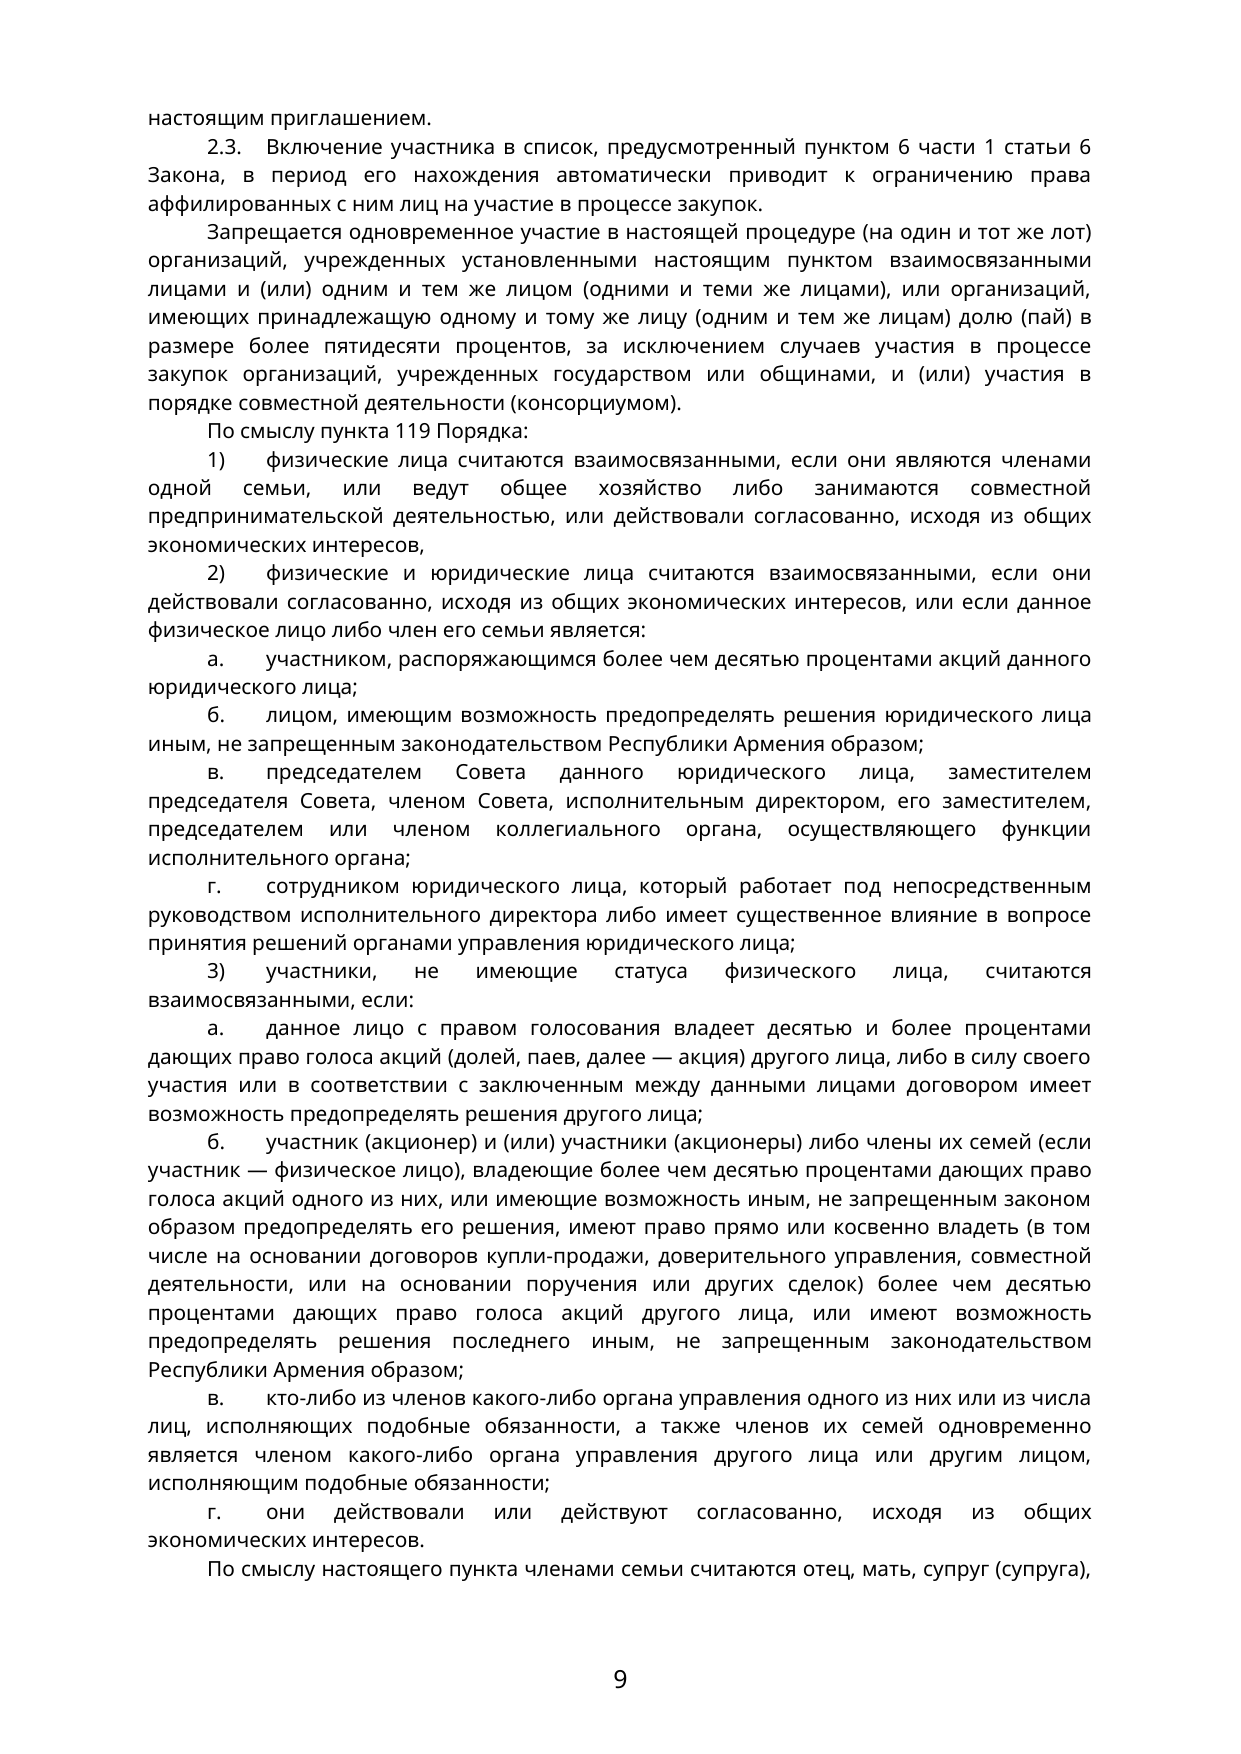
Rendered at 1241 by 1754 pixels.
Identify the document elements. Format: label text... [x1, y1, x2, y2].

text г. сотрудником юридического лица, который работает под непосредственным руководством исполнительного директора либо имеет существенное влияние в вопросе принятия решений органами управления юридического лица; [148, 871, 1092, 957]
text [148, 1554, 1092, 1582]
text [148, 103, 1092, 132]
text 3) участники, не имеющие статуса физического лица, считаются взаимосвязанными, если: [148, 957, 1092, 1013]
text а. данное лицо с правом голосования владеет десятью и более процентами дающих право голоса акций (долей, паев, далее — акция) другого лица, либо в силу своего участия или в соответствии с заключенным между данными лицами договором имеет возможность предопределять решения другого лица; [148, 1013, 1092, 1127]
text По смыслу пункта 119 Порядка: [148, 416, 1092, 445]
text 1) физические лица считаются взаимосвязанными, если они являются членами одной семьи, или ведут общее хозяйство либо занимаются совместной предпринимательской деятельностью, или действовали согласованно, исходя из общих экономических интересов, [148, 445, 1092, 558]
text 2) физические и юридические лица считаются взаимосвязанными, если они действовали согласованно, исходя из общих экономических интересов, или если данное физическое лицо либо член его семьи является: [148, 558, 1092, 644]
text 2.3. Включение участника в список, предусмотренный пунктом 6 части 1 статьи 6 Закона, в период его нахождения автоматически приводит к ограничению права аффилированных с ним лиц на участие в процессе закупок. [148, 132, 1092, 217]
text г. они действовали или действуют согласованно, исходя из общих экономических интересов. [148, 1497, 1092, 1554]
text б. лицом, имеющим возможность предопределять решения юридического лица иным, не запрещенным законодательством Республики Армения образом; [148, 701, 1092, 757]
text в. председателем Совета данного юридического лица, заместителем председателя Совета, членом Совета, исполнительным директором, его заместителем, председателем или членом коллегиального органа, осуществляющего функции исполнительного органа; [148, 757, 1092, 871]
text б. участник (акционер) и (или) участники (акционеры) либо члены их семей (если участник — физическое лицо), владеющие более чем десятью процентами дающих право голоса акций одного из них, или имеющие возможность иным, не запрещенным законом образом предопределять его решения, имеют право прямо или косвенно владеть (в том числе на основании договоров купли-продажи, доверительного управления, совместной деятельности, или на основании поручения или других сделок) более чем десятью процентами дающих право голоса акций другого лица, или имеют возможность предопределять решения последнего иным, не запрещенным законодательством Республики Армения образом; [148, 1127, 1092, 1383]
text Запрещается одновременное участие в настоящей процедуре (на один и тот же лот) организаций, учрежденных установленными настоящим пунктом взаимосвязанными лицами и (или) одним и тем же лицом (одними и теми же лицами), или организаций, имеющих принадлежащую одному и тому же лицу (одним и тем же лицам) долю (пай) в размере более пятидесяти процентов, за исключением случаев участия в процессе закупок организаций, учрежденных государством или общинами, и (или) участия в порядке совместной деятельности (консорциумом). [148, 217, 1092, 416]
text а. участником, распоряжающимся более чем десятью процентами акций данного юридического лица; [148, 644, 1092, 701]
text в. кто-либо из членов какого-либо органа управления одного из них или из числа лиц, исполняющих подобные обязанности, а также членов их семей одновременно является членом какого-либо органа управления другого лица или другим лицом, исполняющим подобные обязанности; [148, 1383, 1092, 1497]
